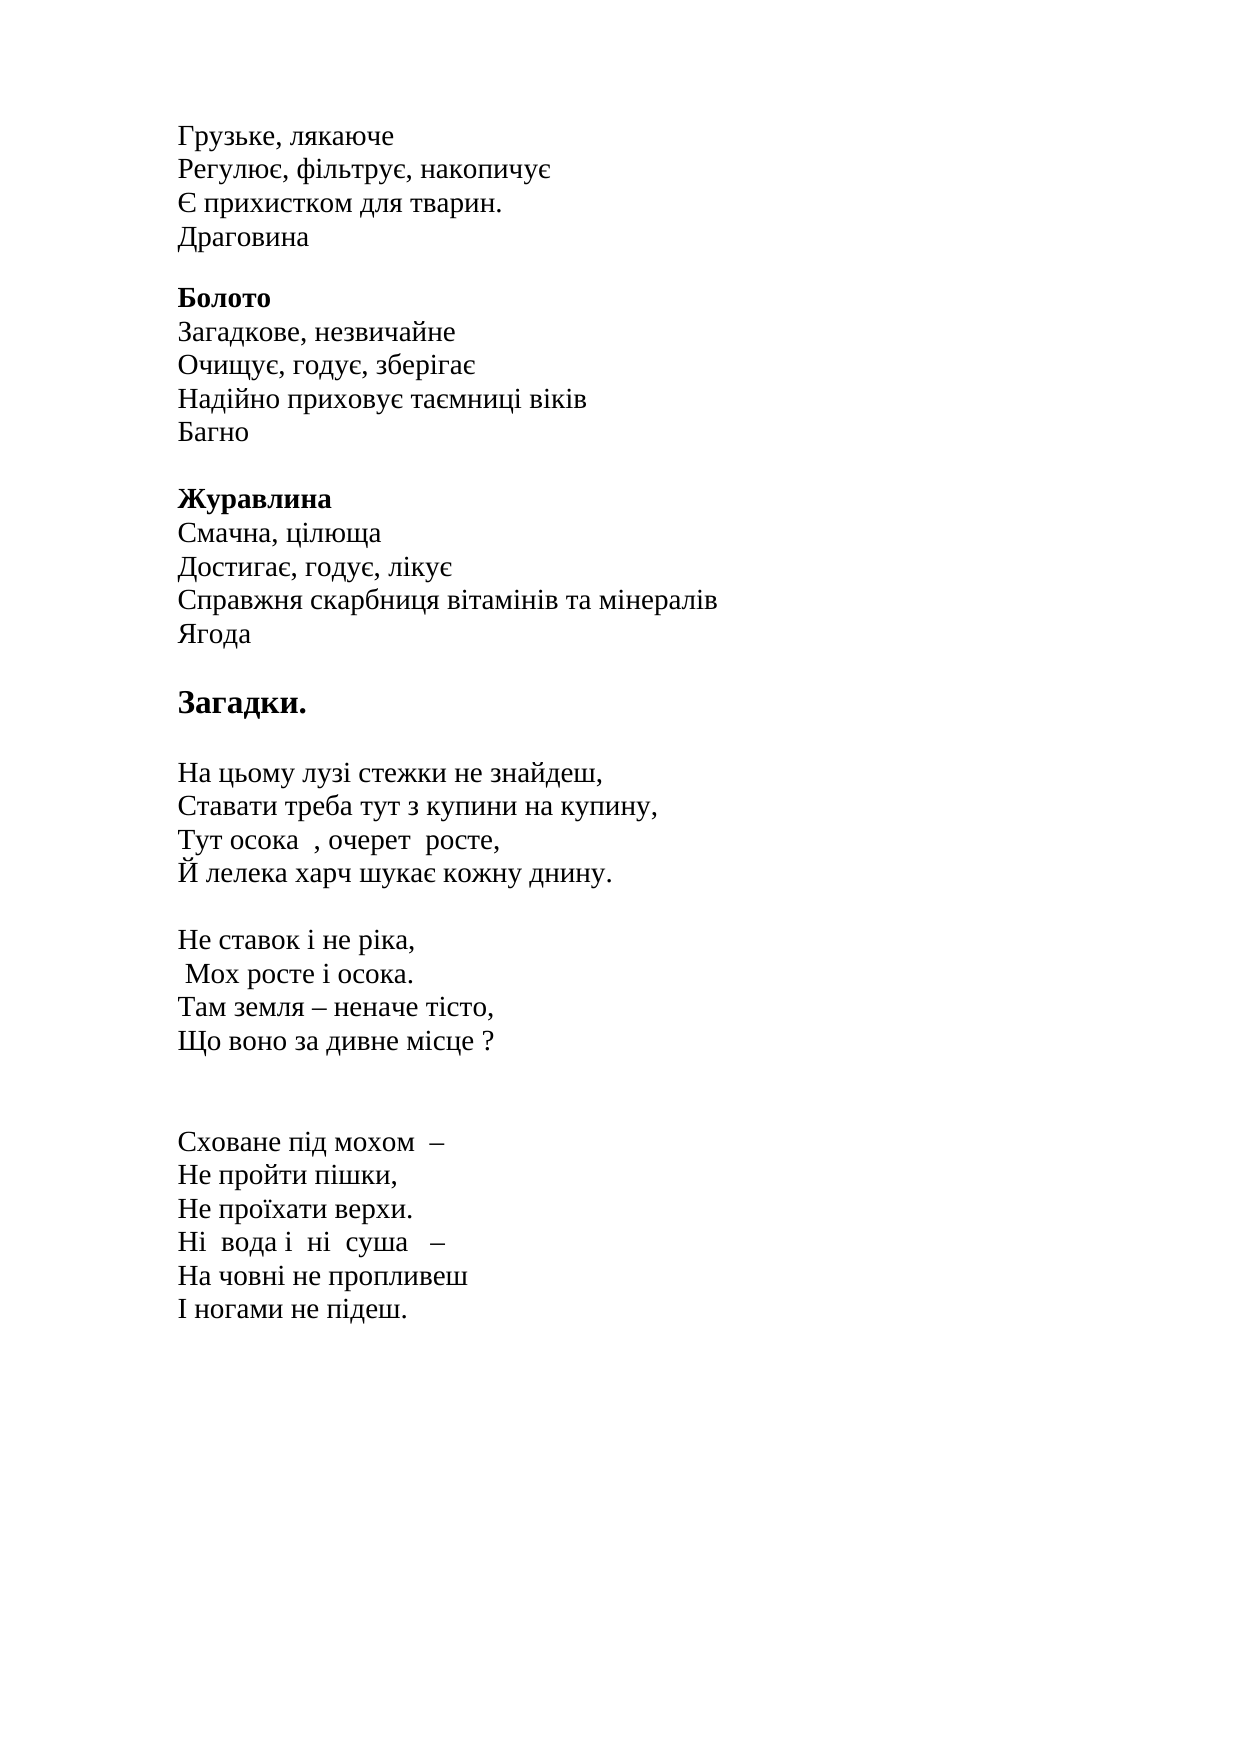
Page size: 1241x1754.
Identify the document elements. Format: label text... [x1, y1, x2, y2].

text Болото [177, 280, 1152, 314]
text Справжня скарбниця вітамінів та мінералів [177, 582, 1152, 616]
text Не ставок і не ріка, [177, 922, 1152, 956]
text На човні не пропливеш [177, 1258, 1152, 1291]
text Ні вода і ні суша – [177, 1224, 1152, 1258]
text Не проїхати верхи. [177, 1191, 1152, 1224]
text Багно [177, 414, 1152, 448]
text Драговина [177, 219, 1152, 252]
text Загадки. На цьому лузі стежки не знайдеш, Ставати треба тут з купини на купину, Тут осока , очерет росте, Й лелека харч шукає кожну днину. [177, 683, 1152, 889]
text Загадкове, незвичайне [177, 314, 1152, 347]
text Достигає, годує, лікує [177, 549, 1152, 582]
text Там земля – неначе тісто, [177, 989, 1152, 1023]
text Надійно приховує таємниці віків [177, 381, 1152, 414]
text Не пройти пішки, [177, 1157, 1152, 1191]
text Що воно за дивне місце ? [177, 1023, 1152, 1057]
text Мох росте і осока. [177, 956, 1152, 989]
text І ногами не підеш. [177, 1291, 1152, 1325]
text Регулює, фільтрує, накопичує [177, 152, 1152, 185]
text Грузьке, лякаюче [177, 118, 1152, 152]
text Ягода [177, 616, 1152, 649]
text Сховане під мохом – [177, 1124, 1152, 1157]
text Смачна, цілюща [177, 515, 1152, 549]
text Журавлина [177, 482, 1152, 515]
text Є прихистком для тварин. [177, 185, 1152, 219]
text Очищує, годує, зберігає [177, 347, 1152, 381]
